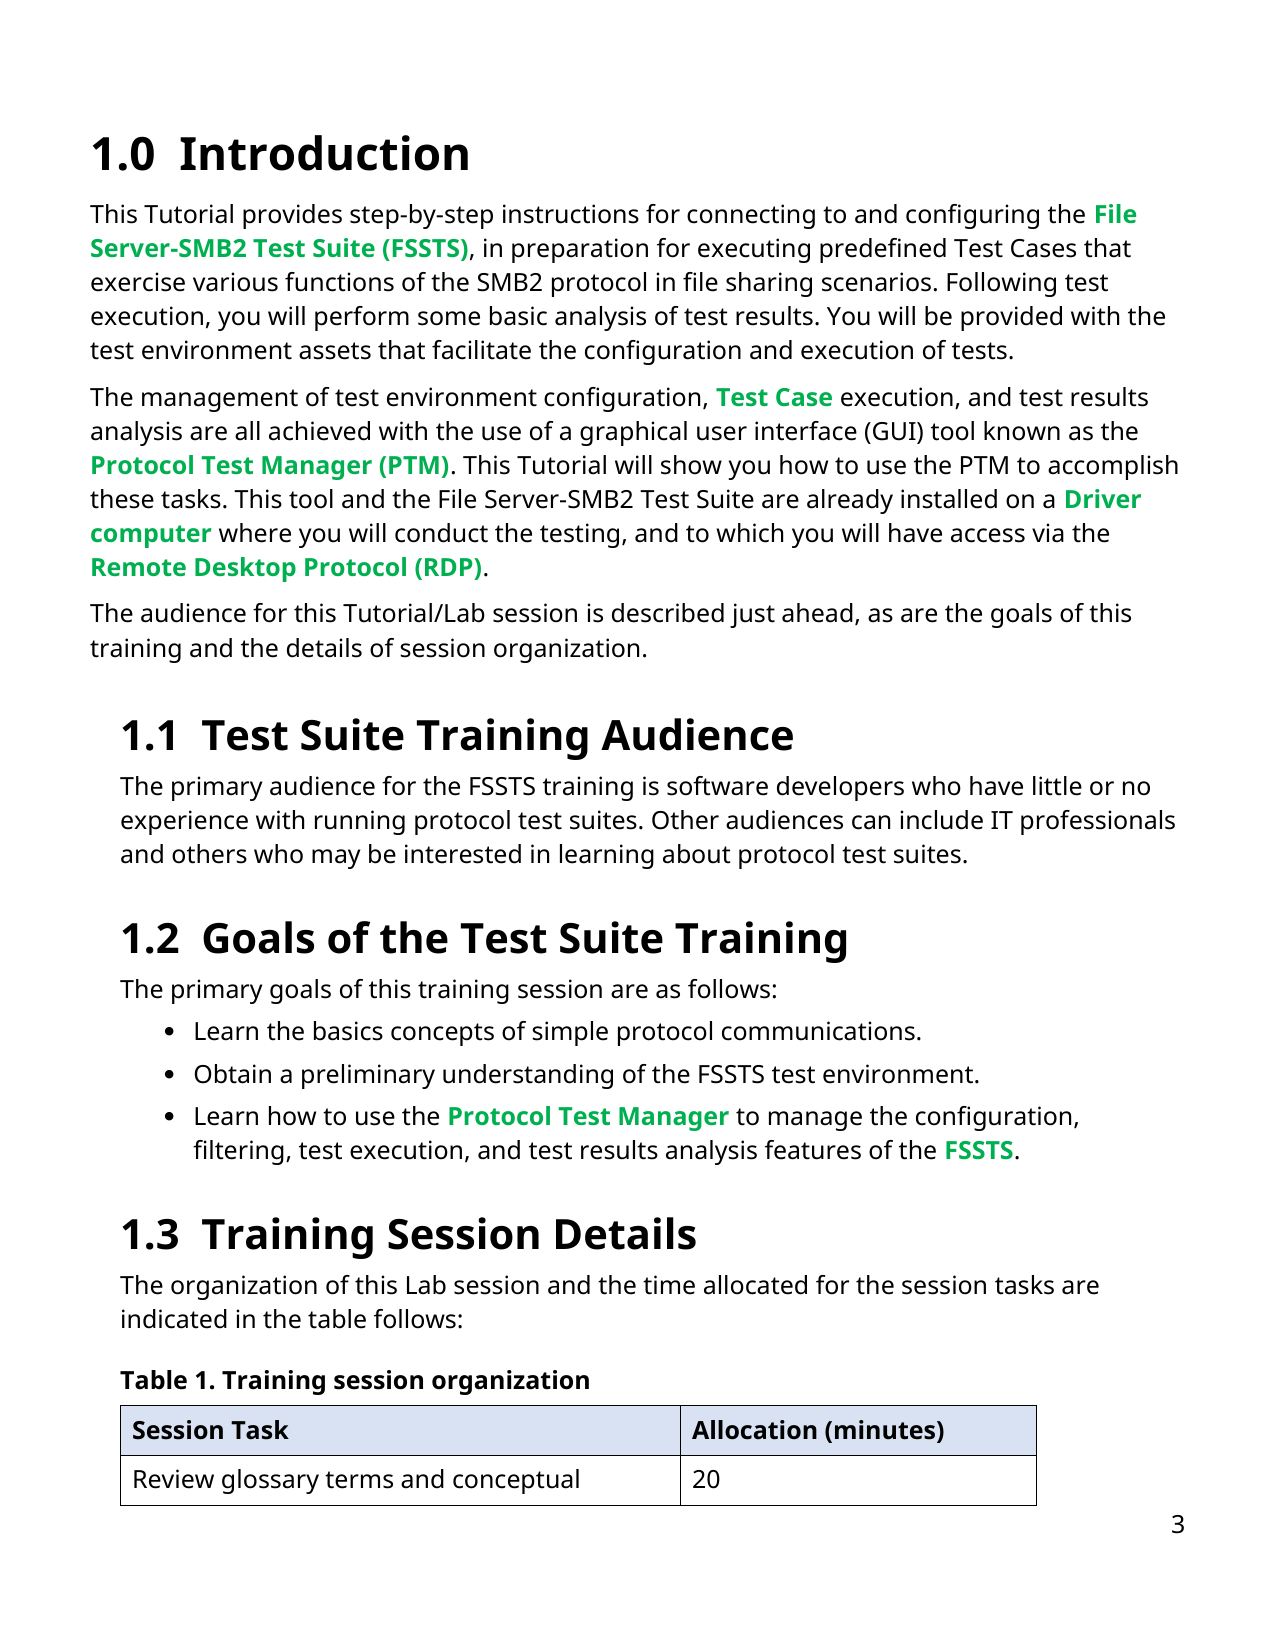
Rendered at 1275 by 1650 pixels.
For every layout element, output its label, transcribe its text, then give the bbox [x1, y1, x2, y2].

list Obtain a preliminary understanding of the FSSTS test environment. [165, 1056, 1185, 1091]
text This Tutorial provides step-by-step instructions for connecting to and configuring the File Server-SMB2 Test Suite (FSSTS), in preparation for executing predefined Test Cases that exercise various functions of the SMB2 protocol in file sharing scenarios. Following test execution, you will perform some basic analysis of test results. You will be provided with the test environment assets that facilitate the configuration and execution of tests. [90, 196, 1185, 367]
table_header Session Task [121, 1406, 680, 1455]
text The management of test environment configuration, Test Case execution, and test results analysis are all achieved with the use of a graphical user interface (GUI) tool known as the Protocol Test Manager (PTM). This Tutorial will show you how to use the PTM to accomplish these tasks. This tool and the File Server-SMB2 Test Suite are already installed on a Driver computer where you will conduct the testing, and to which you will have access via the Remote Desktop Protocol (RDP). [90, 379, 1185, 584]
text The audience for this Tutorial/Lab session is described just ahead, as are the goals of this training and the details of session organization. [90, 596, 1185, 664]
subtitle 1.3 Training Session Details [120, 1204, 1185, 1261]
table_cell 20 [681, 1456, 1036, 1504]
table_header Allocation (minutes) [681, 1406, 1036, 1455]
list Learn the basics concepts of simple protocol communications. [165, 1014, 1185, 1048]
subtitle 1.1 Test Suite Training Audience [120, 706, 1185, 763]
text The primary goals of this training session are as follows: [120, 972, 1185, 1006]
text The primary audience for the FSSTS training is software developers who have little or no experience with running protocol test suites. Other audiences can include IT professionals and others who may be interested in learning about protocol test suites. [120, 769, 1185, 871]
subtitle 1.0 Introduction [90, 122, 1185, 184]
list Learn how to use the Protocol Test Manager to manage the configuration, filtering, test execution, and test results analysis features of the FSSTS. [165, 1099, 1185, 1167]
text The organization of this Lab session and the time allocated for the session tasks are indicated in the table follows: [120, 1267, 1185, 1336]
text Table 1. Training session organization [120, 1363, 1185, 1397]
subtitle 1.2 Goals of the Test Suite Training [120, 909, 1185, 965]
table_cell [121, 1456, 680, 1504]
